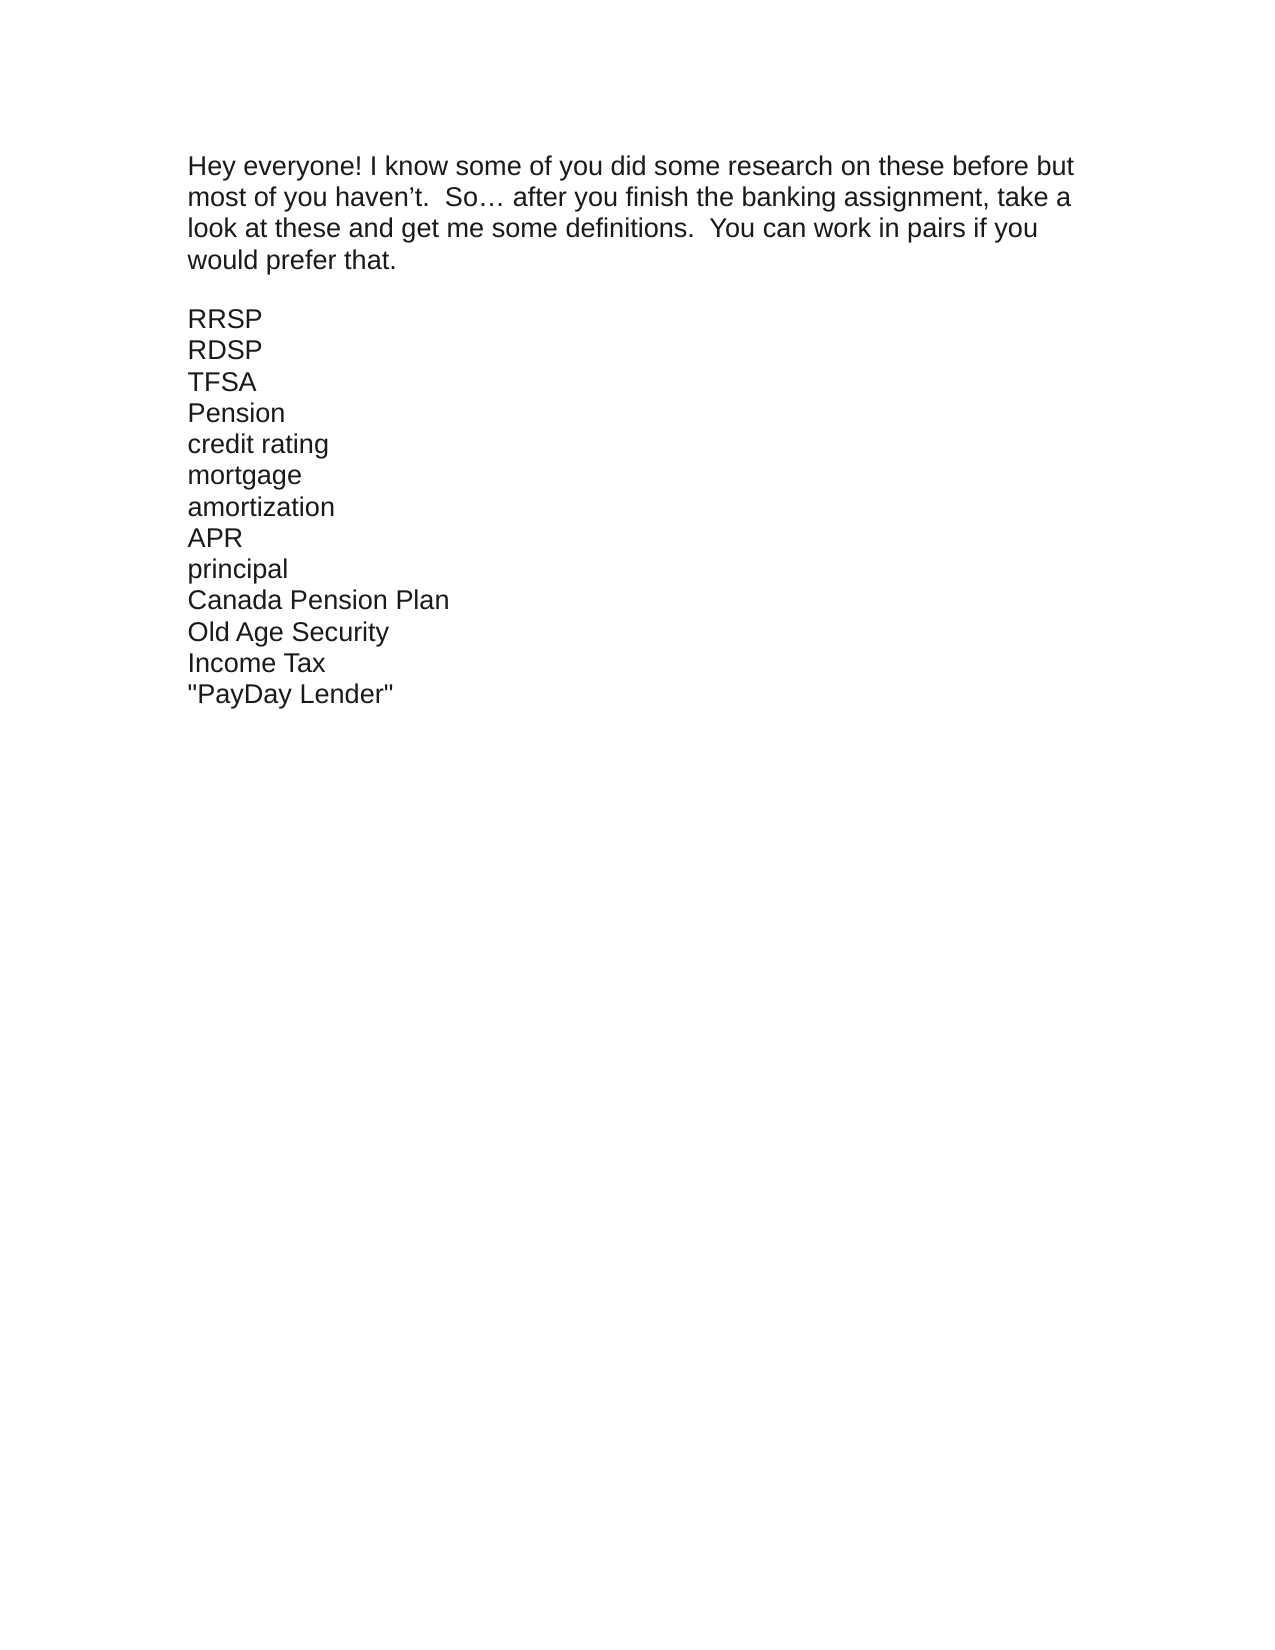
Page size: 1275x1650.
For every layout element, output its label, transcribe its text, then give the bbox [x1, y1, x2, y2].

text TFSA [187, 366, 1087, 397]
text RDSP [187, 335, 1087, 366]
text amortization [187, 491, 1087, 522]
text Hey everyone! I know some of you did some research on these before but most of you haven’t. So… after you finish the banking assignment, take a look at these and get me some definitions. You can work in pairs if you would prefer that. [187, 150, 1087, 275]
text APR [187, 522, 1087, 554]
text RRSP [187, 304, 1087, 335]
text credit rating [187, 429, 1087, 460]
text mortgage [187, 460, 1087, 491]
text Old Age Security [187, 616, 1087, 647]
text "PayDay Lender" [187, 679, 1087, 710]
text Pension [187, 397, 1087, 429]
text Income Tax [187, 647, 1087, 679]
text Canada Pension Plan [187, 585, 1087, 616]
text principal [187, 554, 1087, 585]
